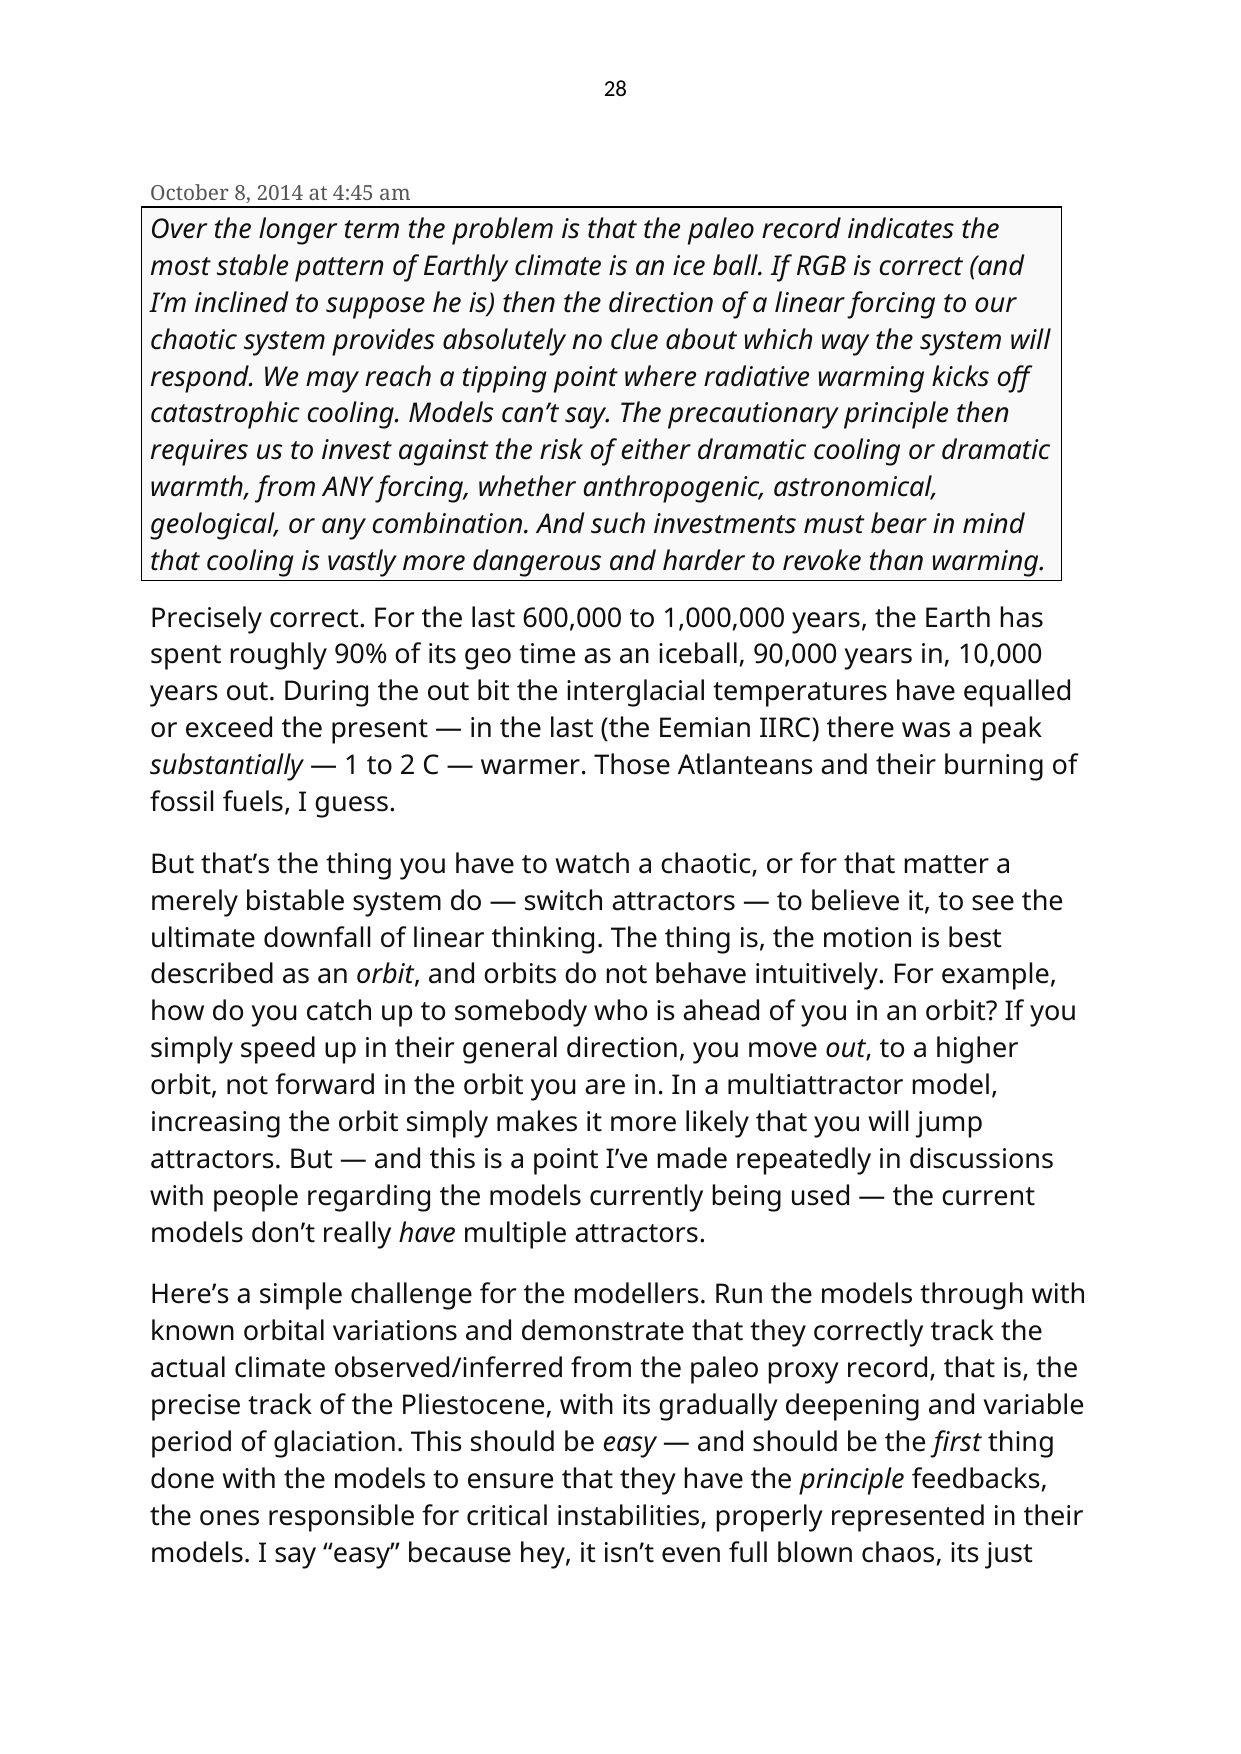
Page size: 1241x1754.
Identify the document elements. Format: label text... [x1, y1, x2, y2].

text But that’s the thing you have to watch a chaotic, or for that matter a merely bistable system do — switch attractors — to believe it, to see the ultimate downfall of linear thinking. The thing is, the motion is best described as an orbit, and orbits do not behave intuitively. For example, how do you catch up to somebody who is ahead of you in an orbit? If you simply speed up in their general direction, you move out, to a higher orbit, not forward in the orbit you are in. In a multiattractor model, increasing the orbit simply makes it more likely that you will jump attractors. But — and this is a point I’ve made repeatedly in discussions with people regarding the models currently being used — the current models don’t really have multiple attractors. [150, 844, 1090, 1250]
text Over the longer term the problem is that the paleo record indicates the most stable pattern of Earthly climate is an ice ball. If RGB is correct (and I’m inclined to suppose he is) then the direction of a linear forcing to our chaotic system provides absolutely no clue about which way the system will respond. We may reach a tipping point where radiative warming kicks off catastrophic cooling. Models can’t say. The precautionary principle then requires us to invest against the risk of either dramatic cooling or dramatic warmth, from ANY forcing, whether anthropogenic, astronomical, geological, or any combination. And such investments must bear in mind that cooling is vastly more dangerous and harder to revoke than warming. [142, 208, 1061, 580]
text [150, 1275, 1090, 1570]
text October 8, 2014 at 4:45 am [150, 178, 1090, 206]
text Precisely correct. For the last 600,000 to 1,000,000 years, the Earth has spent roughly 90% of its geo time as an iceball, 90,000 years in, 10,000 years out. During the out bit the interglacial temperatures have equalled or exceed the present — in the last (the Eemian IIRC) there was a peak substantially — 1 to 2 C — warmer. Those Atlanteans and their burning of fossil fuels, I guess. [150, 598, 1090, 819]
